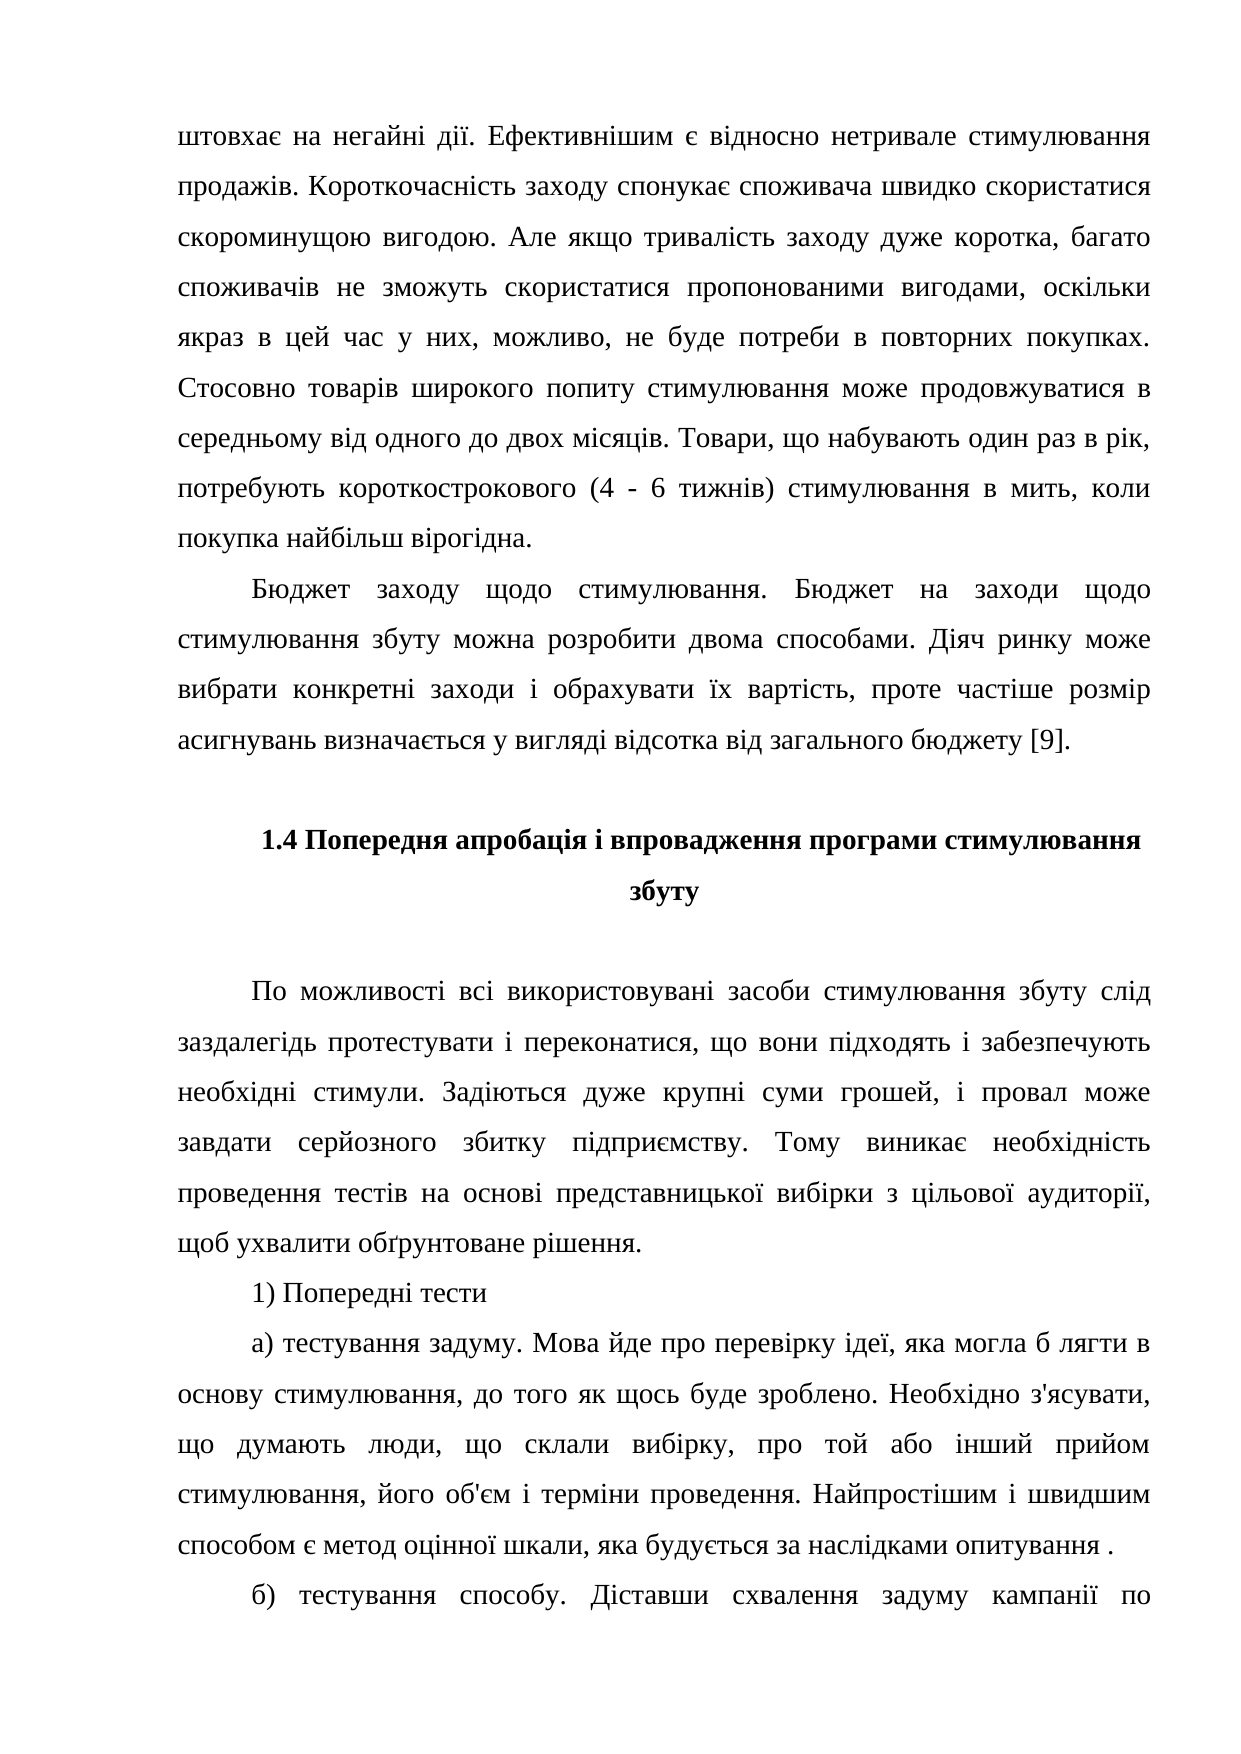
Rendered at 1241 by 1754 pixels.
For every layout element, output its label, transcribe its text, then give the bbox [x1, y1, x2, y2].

text Бюджет заходу щодо стимулювання. Бюджет на заходи щодо стимулювання збуту можна розробити двома способами. Діяч ринку може вибрати конкретні заходи і обрахувати їх вартість, проте частіше розмір асигнувань визначається у вигляді відсотка від загального бюджету [9]. [177, 571, 1152, 755]
text а) тестування задуму. Мова йде про перевірку ідеї, яка могла б лягти в основу стимулювання, до того як щось буде зроблено. Необхідно з'ясувати, що думають люди, що склали вибірку, про той або інший прийом стимулювання, його об'єм і терміни проведення. Найпростішим і швидшим способом є метод оцінної шкали, яка будується за наслідками опитування . [177, 1326, 1152, 1560]
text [177, 1577, 1152, 1611]
text 1.4 Попередня апробація і впровадження програми стимулювання збуту [177, 822, 1152, 906]
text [177, 118, 1152, 554]
text 1) Попередні тести [177, 1275, 1152, 1309]
text По можливості всі використовувані засоби стимулювання збуту слід заздалегідь протестувати і переконатися, що вони підходять і забезпечують необхідні стимули. Задіються дуже крупні суми грошей, і провал може завдати серйозного збитку підприємству. Тому виникає необхідність проведення тестів на основі представницької вибірки з цільової аудиторії, щоб ухвалити обґрунтоване рішення. [177, 973, 1152, 1258]
